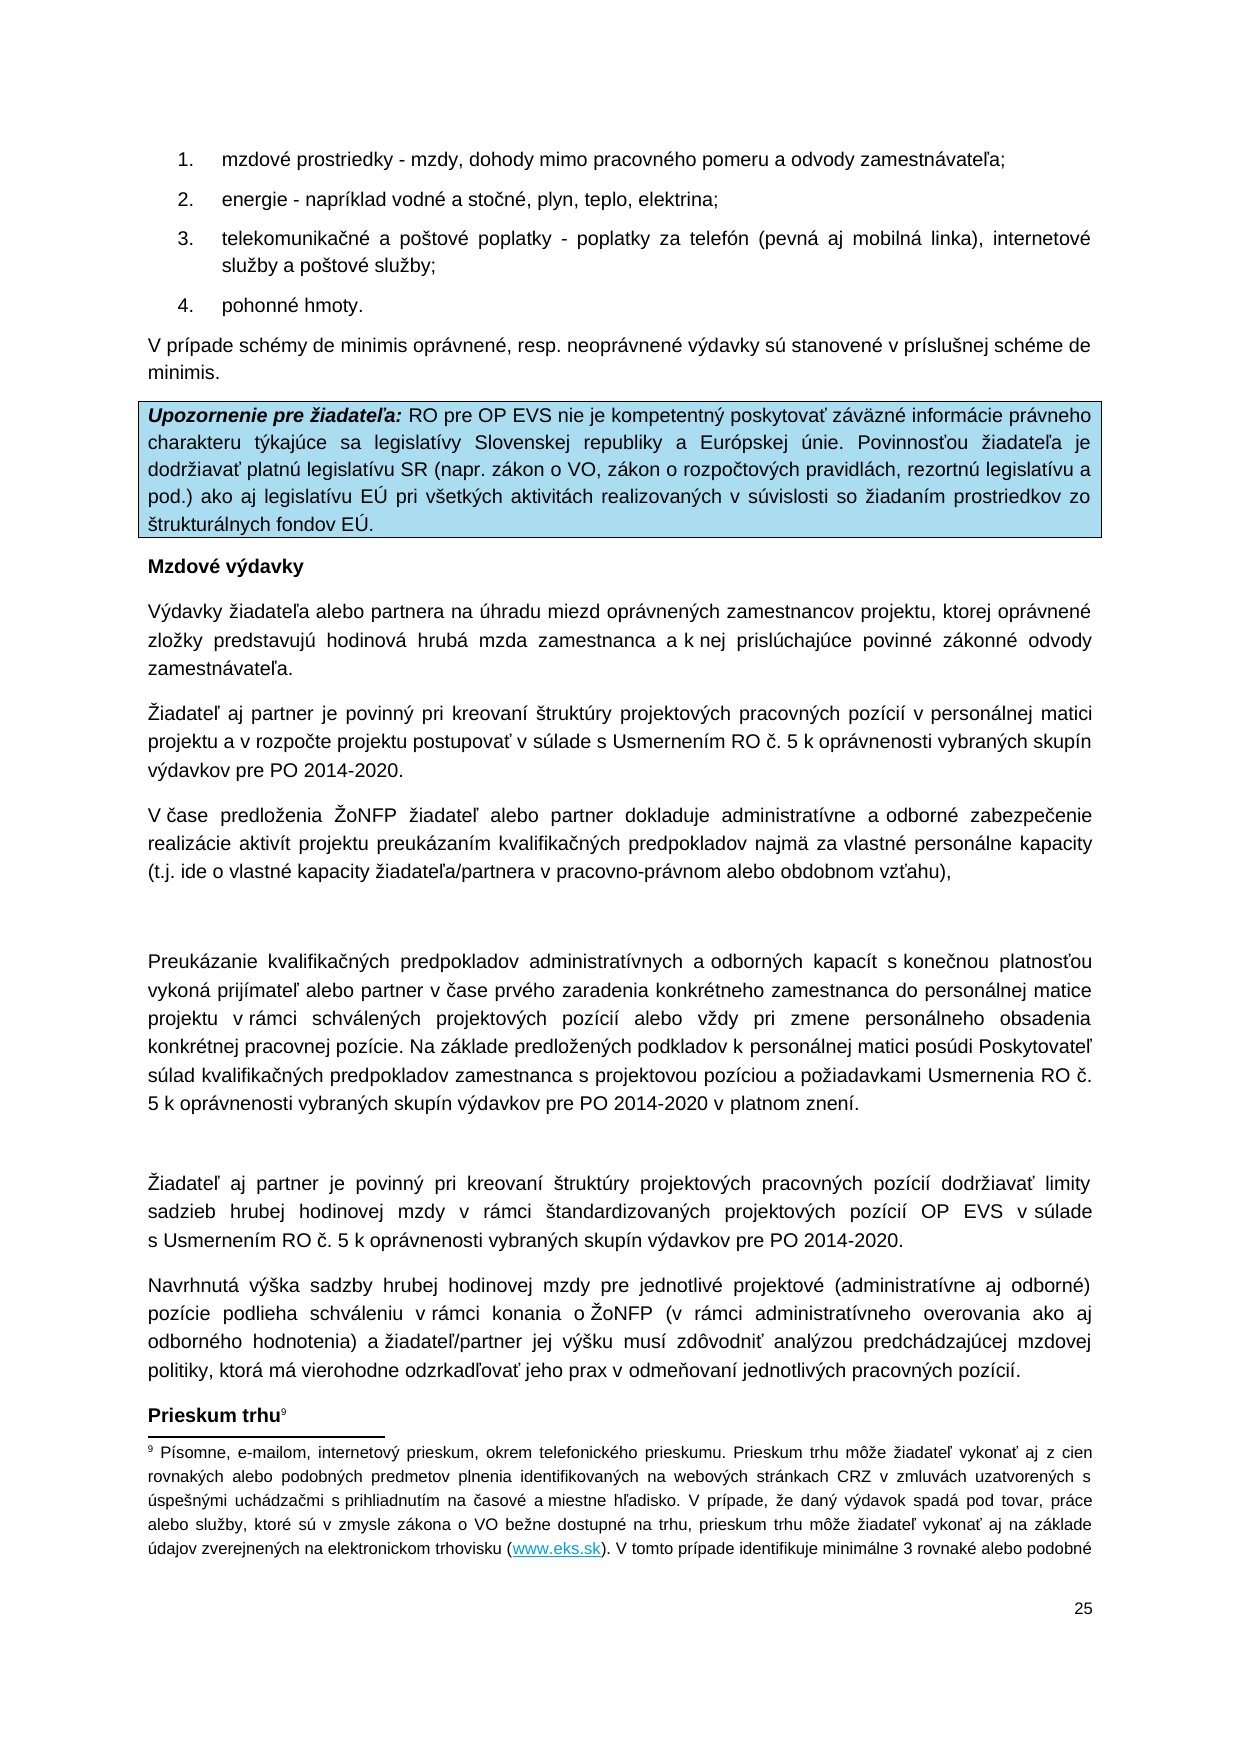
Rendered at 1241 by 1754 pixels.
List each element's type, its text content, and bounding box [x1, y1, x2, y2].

text V čase predloženia ŽoNFP žiadateľ alebo partner dokladuje administratívne a odborné zabezpečenie realizácie aktivít projektu preukázaním kvalifikačných predpokladov najmä za vlastné personálne kapacity (t.j. ide o vlastné kapacity žiadateľa/partnera v pracovno-právnom alebo obdobnom vzťahu), [148, 803, 1092, 883]
text Prieskum trhu [148, 1404, 1092, 1426]
text Žiadateľ aj partner je povinný pri kreovaní štruktúry projektových pracovných pozícií dodržiavať limity sadzieb hrubej hodinovej mzdy v rámci štandardizovaných projektových pozícií OP EVS v súlade s Usmernením RO č. 5 k oprávnenosti vybraných skupín výdavkov pre PO 2014-2020. [148, 1172, 1092, 1251]
text Preukázanie kvalifikačných predpokladov administratívnych a odborných kapacít s konečnou platnosťou vykoná prijímateľ alebo partner v čase prvého zaradenia konkrétneho zamestnanca do personálnej matice projektu v rámci schválených projektových pozícií alebo vždy pri zmene personálneho obsadenia konkrétnej pracovnej pozície. Na základe predložených podkladov k personálnej matici posúdi Poskytovateľ súlad kvalifikačných predpokladov zamestnanca s projektovou pozíciou a požiadavkami Usmernenia RO č. 5 k oprávnenosti vybraných skupín výdavkov pre PO 2014-2020 v platnom znení. [148, 950, 1092, 1114]
list pohonné hmoty. [177, 294, 1092, 317]
text Navrhnutá výška sadzby hrubej hodinovej mzdy pre jednotlivé projektové (administratívne aj odborné) pozície podlieha schváleniu v rámci konania o ŽoNFP (v rámci administratívneho overovania ako aj odborného hodnotenia) a žiadateľ/partner jej výšku musí zdôvodniť analýzou predchádzajúcej mzdovej politiky, ktorá má vierohodne odzrkadľovať jeho prax v odmeňovaní jednotlivých pracovných pozícií. [148, 1274, 1092, 1381]
list energie - napríklad vodné a stočné, plyn, teplo, elektrina; [177, 187, 1092, 210]
text Výdavky žiadateľa alebo partnera na úhradu miezd oprávnených zamestnancov projektu, ktorej oprávnené zložky predstavujú hodinová hrubá mzda zamestnanca a k nej prislúchajúce povinné zákonné odvody zamestnávateľa. [148, 600, 1092, 679]
list mzdové prostriedky - mzdy, dohody mimo pracovného pomeru a odvody zamestnávateľa; [177, 148, 1092, 170]
list telekomunikačné a poštové poplatky - poplatky za telefón (pevná aj mobilná linka), internetové služby a poštové služby; [177, 227, 1092, 277]
text Upozornenie pre žiadateľa: RO pre OP EVS nie je kompetentný poskytovať záväzné informácie právneho charakteru týkajúce sa legislatívy Slovenskej republiky a Európskej únie. Povinnosťou žiadateľa je dodržiavať platnú legislatívu SR (napr. zákon o VO, zákon o rozpočtových pravidlách, rezortnú legislatívu a pod.) ako aj legislatívu EÚ pri všetkých aktivitách realizovaných v súvislosti so žiadaním prostriedkov zo štrukturálnych fondov EÚ. [139, 402, 1101, 537]
text Žiadateľ aj partner je povinný pri kreovaní štruktúry projektových pracovných pozícií v personálnej matici projektu a v rozpočte projektu postupovať v súlade s Usmernením RO č. 5 k oprávnenosti vybraných skupín výdavkov pre PO 2014-2020. [148, 702, 1092, 781]
text V prípade schémy de minimis oprávnené, resp. neoprávnené výdavky sú stanovené v príslušnej schéme de minimis. [148, 334, 1092, 383]
text Mzdové výdavky [148, 555, 1092, 578]
